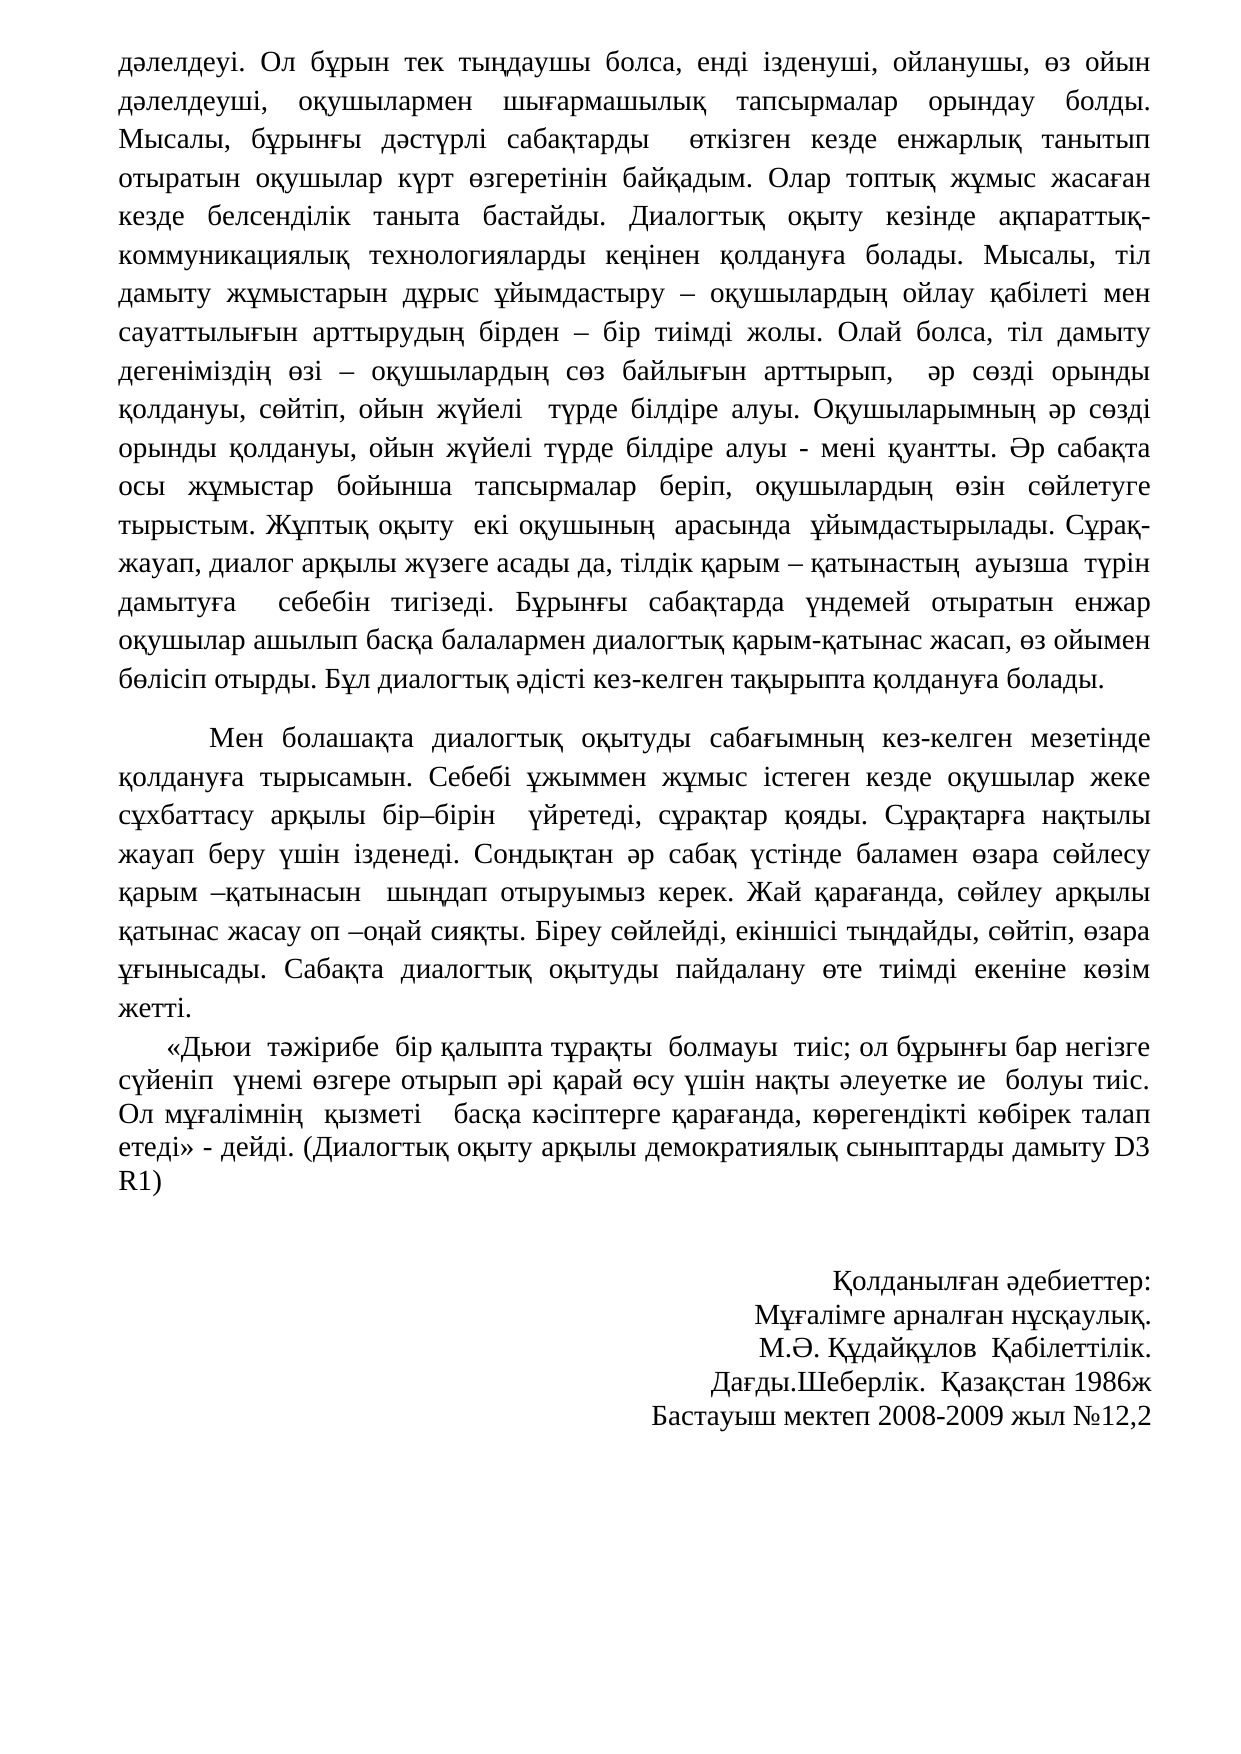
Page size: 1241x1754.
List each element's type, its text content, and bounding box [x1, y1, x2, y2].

text Мұғалімге арналған нұсқаулық. [177, 1297, 1152, 1331]
text Қолданылған әдебиеттер: [177, 1263, 1152, 1297]
text «Дьюи тәжірибе бір қалыпта тұрақты болмауы тиіс; ол бұрынғы бар негізге сүйеніп үнемі өзгере отырып әрі қарай өсу үшін нақты әлеуетке ие болуы тиіс. Ол мұғалімнің қызметі басқа кәсіптерге қарағанда, көрегендікті көбірек талап етеді» - дейді. (Диалогтық оқыту арқылы демократиялық сыныптарды дамыту D3 R1) [118, 1029, 1152, 1196]
text М.Ә. Құдайқұлов Қабілеттілік. [177, 1331, 1152, 1364]
text Мен болашақта диалогтық оқытуды сабағымның кез-келген мезетінде қолдануға тырысамын. Себебі ұжыммен жұмыс істеген кезде оқушылар жеке сұхбаттасу арқылы бір–бірін үйретеді, сұрақтар қояды. Сұрақтарға нақтылы жауап беру үшін ізденеді. Сондықтан әр сабақ үстінде баламен өзара сөйлесу қарым –қатынасын шыңдап отыруымыз керек. Жай қарағанда, сөйлеу арқылы қатынас жасау оп –оңай сияқты. Біреу сөйлейді, екіншісі тыңдайды, сөйтіп, өзара ұғынысады. Сабақта диалогтық оқытуды пайдалану өте тиімді екеніне көзім жетті. [118, 720, 1152, 1024]
text Дағды.Шеберлік. Қазақстан 1986ж [177, 1364, 1152, 1398]
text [118, 44, 1152, 694]
text Бастауыш мектеп 2008-2009 жыл №12,2 [177, 1398, 1152, 1431]
